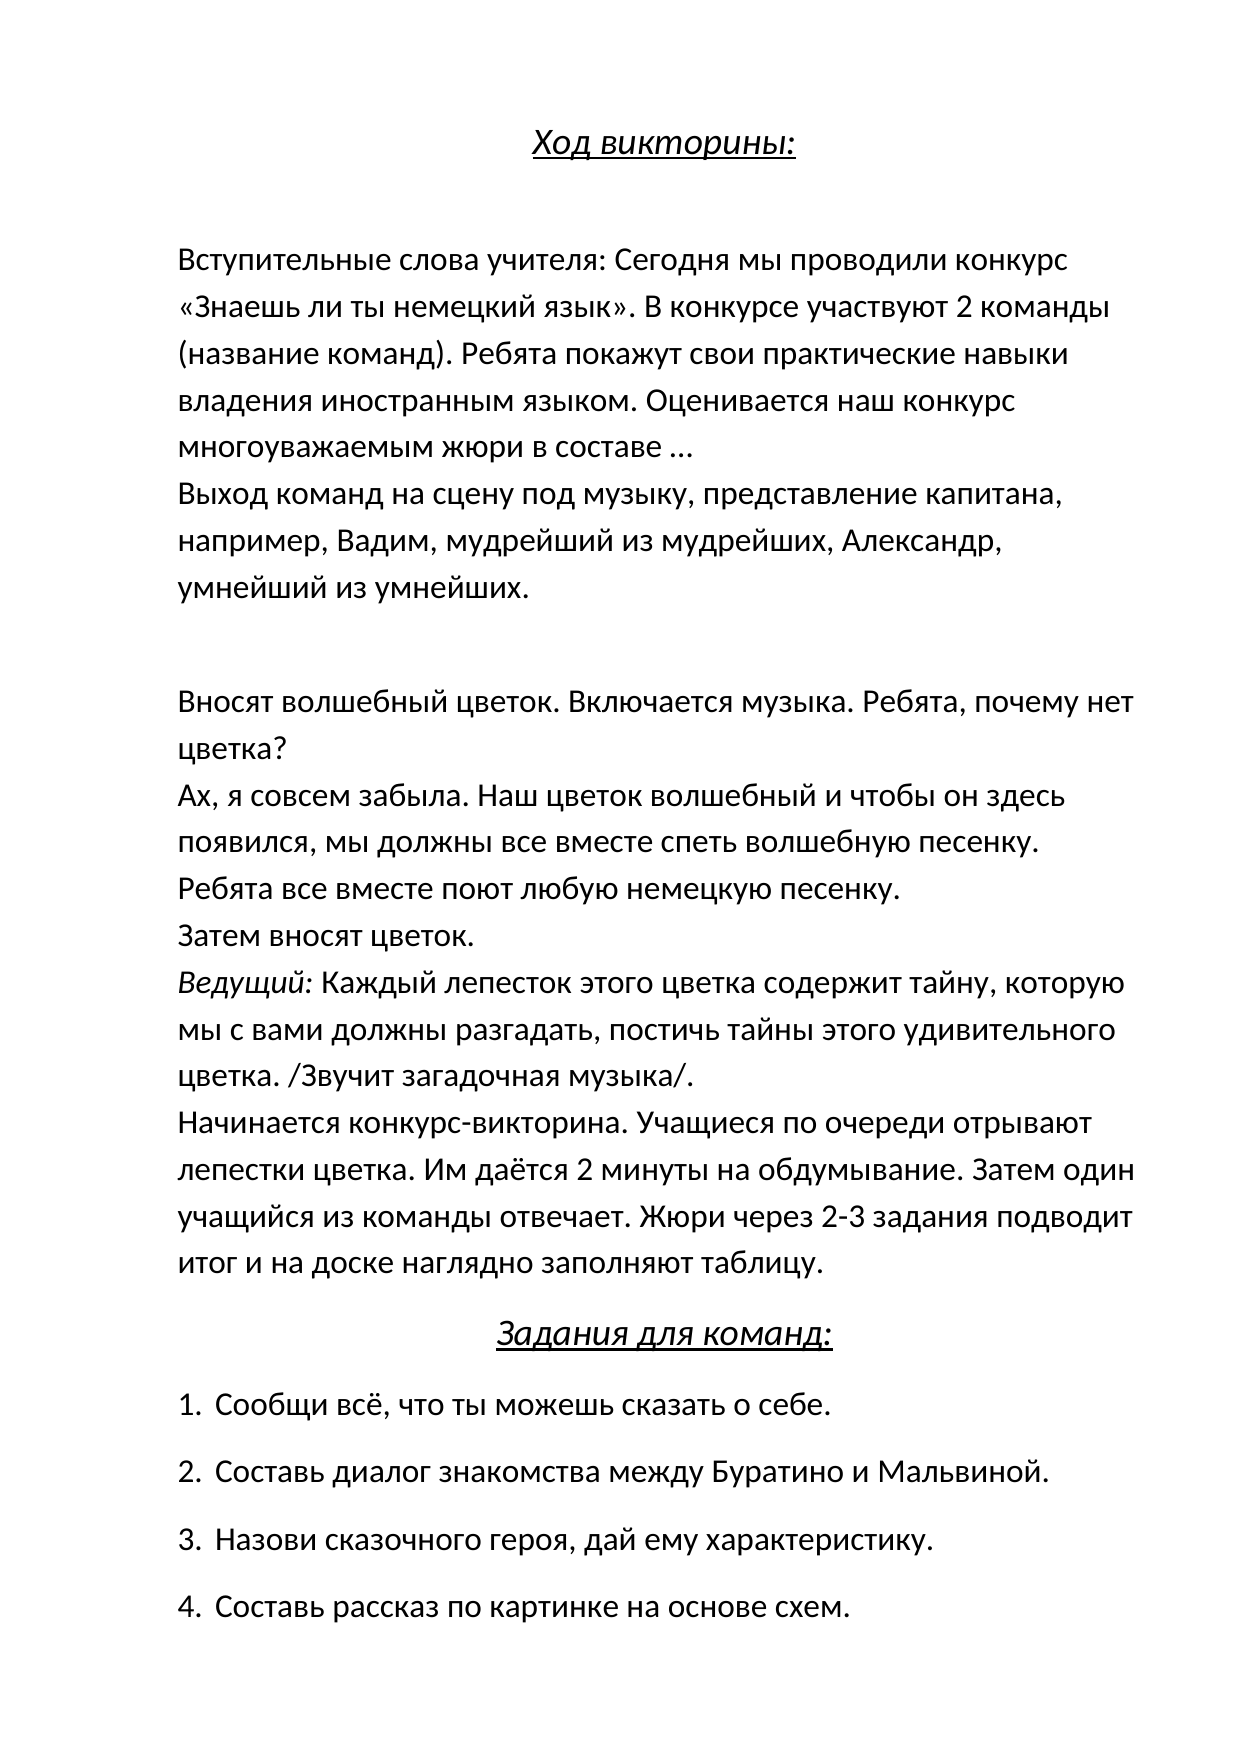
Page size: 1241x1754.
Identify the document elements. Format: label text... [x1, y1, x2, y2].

text Задания для команд: [177, 1309, 1152, 1355]
text Вносят волшебный цветок. Включается музыка. Ребята, почему нет цветка? Ах, я совсем забыла. Наш цветок волшебный и чтобы он здесь появился, мы должны все вместе спеть волшебную песенку. Ребята все вместе поют любую немецкую песенку. Затем вносят цветок. Ведущий: Каждый лепесток этого цветка содержит тайну, которую мы с вами должны разгадать, постичь тайны этого удивительного цветка. /Звучит загадочная музыка/. Начинается конкурс-викторина. Учащиеся по очереди отрывают лепестки цветка. Им даётся 2 минуты на обдумывание. Затем один учащийся из команды отвечает. Жюри через 2-3 задания подводит итог и на доске наглядно заполняют таблицу. [177, 633, 1152, 1282]
text Ход викторины: [177, 118, 1152, 164]
text Вступительные слова учителя: Сегодня мы проводили конкурс «Знаешь ли ты немецкий язык». В конкурсе участвуют 2 команды (название команд). Ребята покажут свои практические навыки владения иностранным языком. Оценивается наш конкурс многоуважаемым жюри в составе … Выход команд на сцену под музыку, представление капитана, например, Вадим, мудрейший из мудрейших, Александр, умнейший из умнейших. [177, 192, 1152, 607]
list Назови сказочного героя, дай ему характеристику. [177, 1518, 1152, 1558]
list Составь рассказ по картинке на основе схем. [177, 1585, 1152, 1626]
list Составь диалог знакомства между Буратино и Мальвиной. [177, 1450, 1152, 1491]
list Сообщи всё, что ты можешь сказать о себе. [177, 1383, 1152, 1423]
